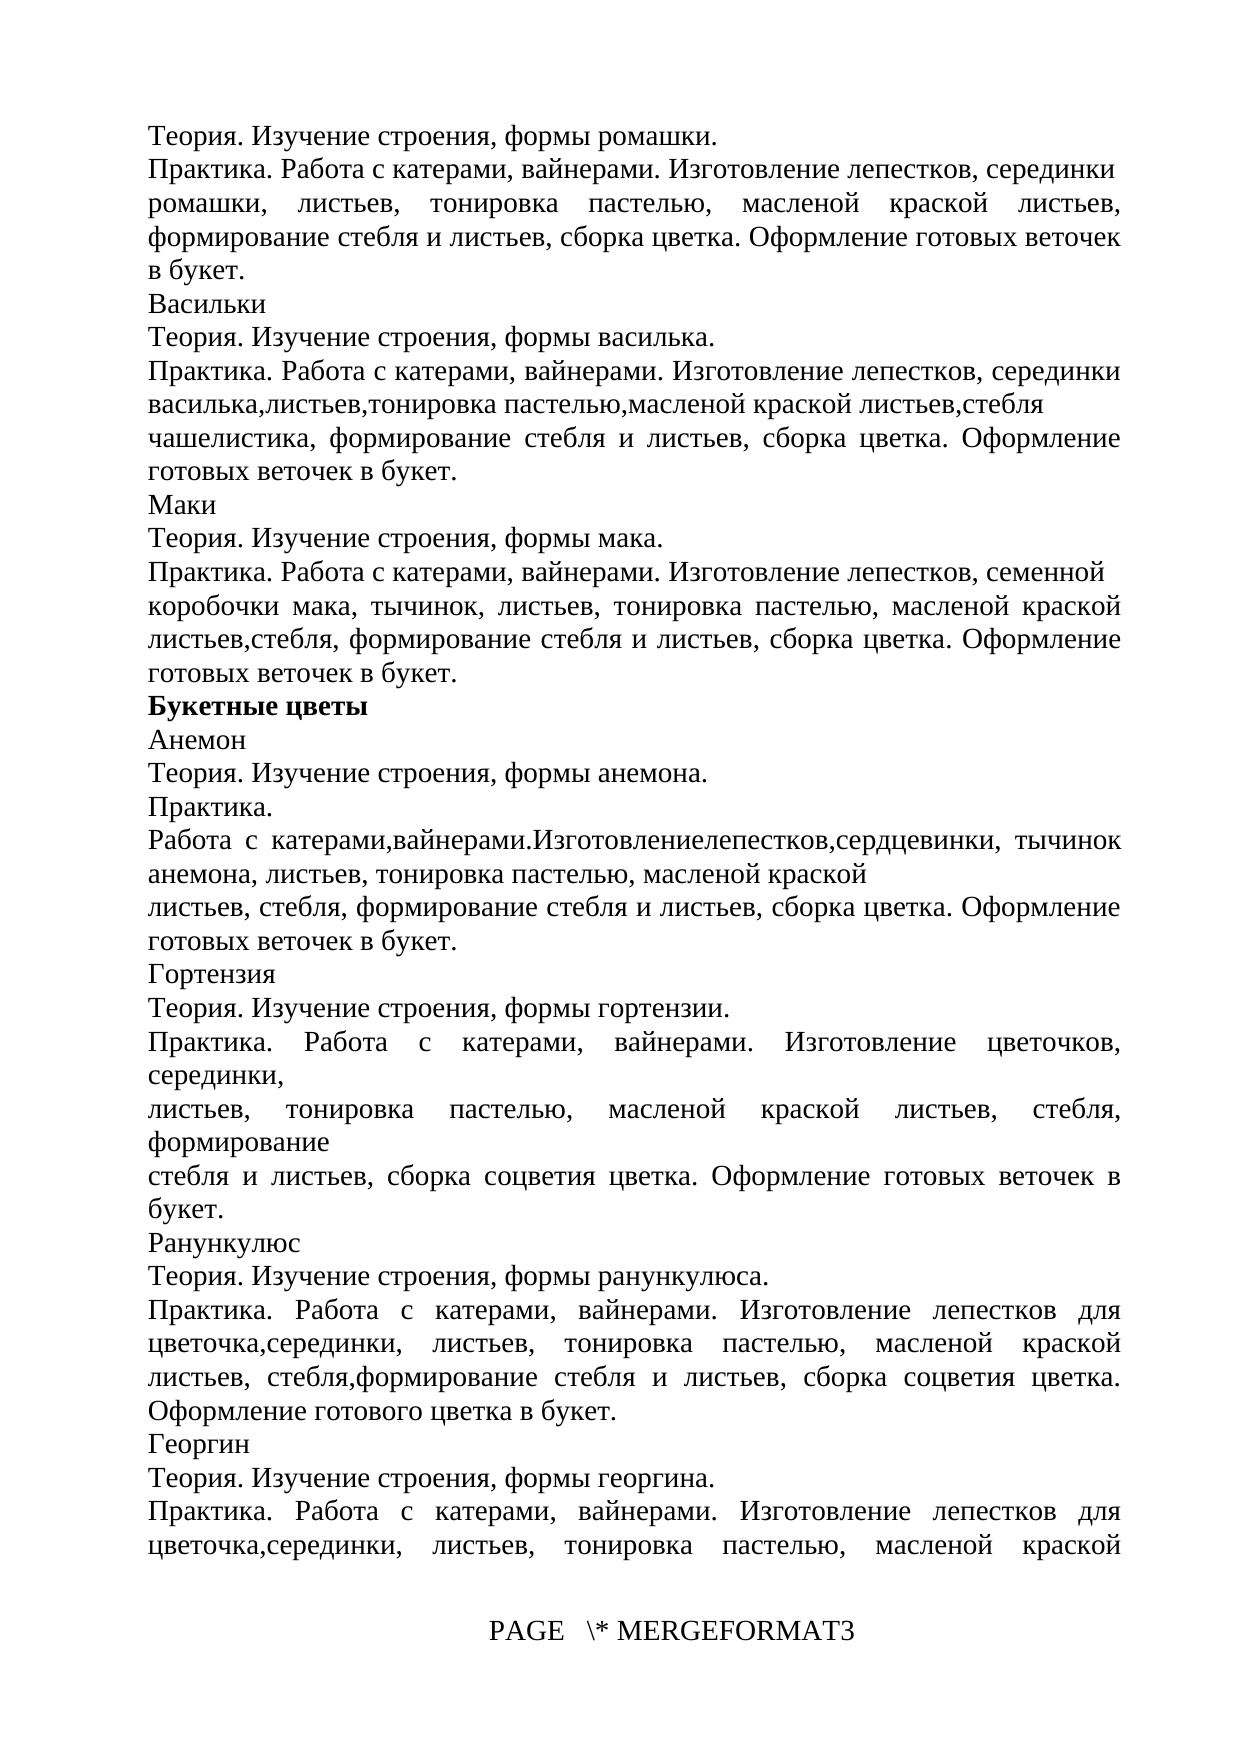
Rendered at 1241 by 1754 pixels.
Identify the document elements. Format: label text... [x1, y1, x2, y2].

text Теория. Изучение строения, формы василька. [148, 319, 1122, 353]
text Работа с катерами,вайнерами.Изготовлениелепестков,сердцевинки, тычинок анемона, листьев, тонировка пастелью, масленой краской [148, 822, 1122, 889]
text Теория. Изучение строения, формы анемона. [148, 755, 1122, 789]
text Букетные цветы [148, 688, 1122, 722]
text Анемон [148, 722, 1122, 755]
text Практика. Работа с катерами, вайнерами. Изготовление лепестков, серединки [148, 152, 1122, 185]
text коробочки мака, тычинок, листьев, тонировка пастелью, масленой краской листьев,стебля, формирование стебля и листьев, сборка цветка. Оформление готовых веточек в букет. [148, 588, 1122, 688]
text Гортензия [148, 957, 1122, 990]
text Теория. Изучение строения, формы гортензии. [148, 990, 1122, 1024]
text Практика. Работа с катерами, вайнерами. Изготовление лепестков, серединки василька,листьев,тонировка пастелью,масленой краской листьев,стебля [148, 353, 1122, 420]
text ромашки, листьев, тонировка пастелью, масленой краской листьев, формирование стебля и листьев, сборка цветка. Оформление готовых веточек в букет. [148, 185, 1122, 286]
text листьев, тонировка пастелью, масленой краской листьев, стебля, формирование [148, 1091, 1122, 1158]
text Практика. Работа с катерами, вайнерами. Изготовление цветочков, серединки, [148, 1024, 1122, 1091]
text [148, 1493, 1122, 1560]
text стебля и листьев, сборка соцветия цветка. Оформление готовых веточек в букет. [148, 1158, 1122, 1225]
text Теория. Изучение строения, формы георгина. [148, 1460, 1122, 1493]
text Теория. Изучение строения, формы ранункулюса. [148, 1258, 1122, 1292]
text Ранункулюс [148, 1225, 1122, 1258]
text Маки [148, 487, 1122, 521]
text Практика. Работа с катерами, вайнерами. Изготовление лепестков, семенной [148, 554, 1122, 588]
text Теория. Изучение строения, формы мака. [148, 521, 1122, 554]
text Теория. Изучение строения, формы ромашки. [148, 118, 1122, 152]
text Васильки [148, 286, 1122, 319]
text Георгин [148, 1426, 1122, 1460]
text листьев, стебля, формирование стебля и листьев, сборка цветка. Оформление готовых веточек в букет. [148, 889, 1122, 957]
text Практика. [148, 789, 1122, 822]
text чашелистика, формирование стебля и листьев, сборка цветка. Оформление готовых веточек в букет. [148, 420, 1122, 487]
